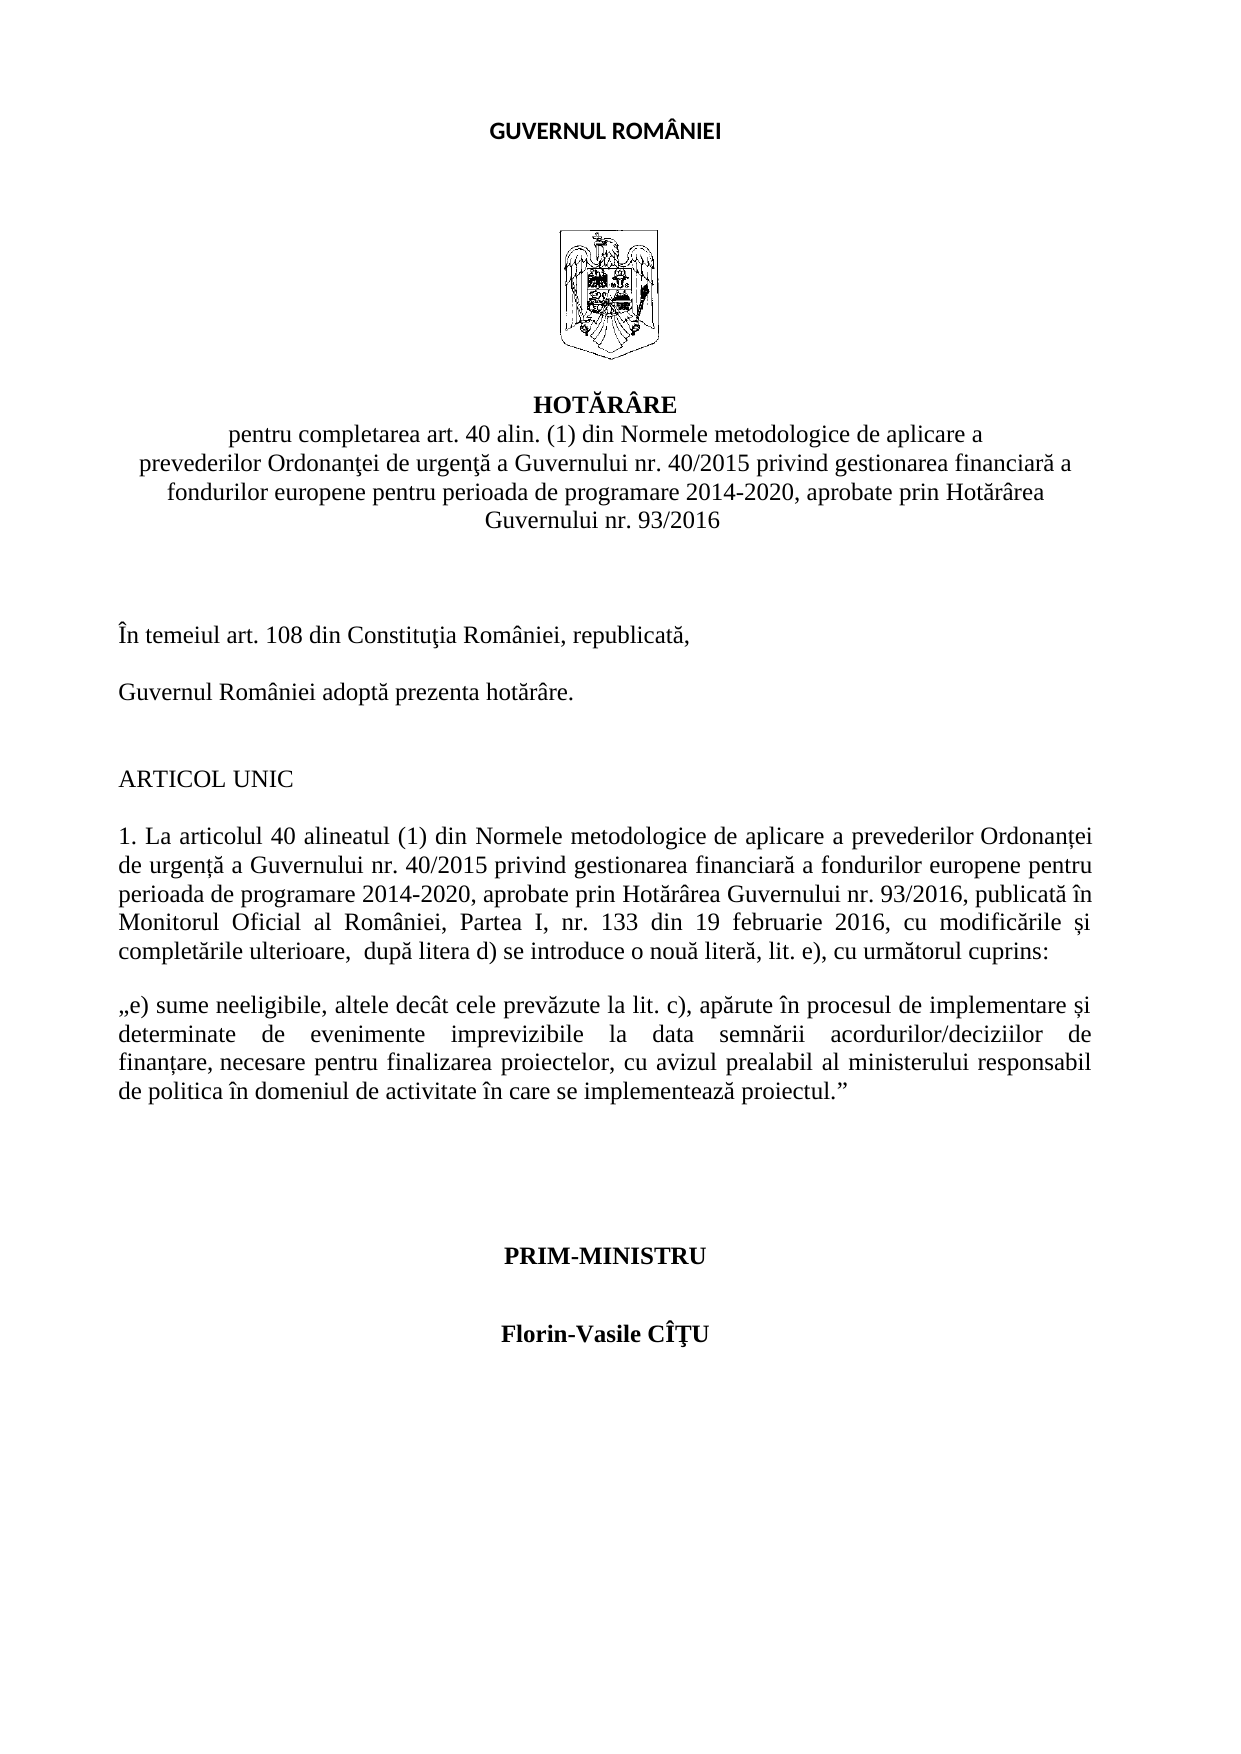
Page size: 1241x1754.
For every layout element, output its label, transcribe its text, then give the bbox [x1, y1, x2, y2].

text 1. La articolul 40 alineatul (1) din Normele metodologice de aplicare a prevederilor Ordonanței de urgență a Guvernului nr. 40/2015 privind gestionarea financiară a fondurilor europene pentru perioada de programare 2014-2020, aprobate prin Hotărârea Guvernului nr. 93/2016, publicată în Monitorul Oficial al României, Partea I, nr. 133 din 19 februarie 2016, cu modificările și completările ulterioare, după litera d) se introduce o nouă literă, lit. e), cu următorul cuprins: [118, 792, 1093, 965]
text În temeiul art. 108 din Constituţia României, republicată, [118, 620, 1093, 649]
text HOTĂRÂRE [118, 391, 1093, 419]
text GUVERNUL ROMÂNIEI [118, 115, 1093, 145]
text Florin-Vasile CÎŢU [118, 1319, 1093, 1348]
text pentru completarea art. 40 alin. (1) din Normele metodologice de aplicare a prevederilor Ordonanţei de urgenţă a Guvernului nr. 40/2015 privind gestionarea financiară a fondurilor europene pentru perioada de programare 2014-2020, aprobate prin Hotărârea Guvernului nr. 93/2016 [118, 419, 1093, 562]
text ARTICOL UNIC [118, 764, 1093, 792]
list PRIM-MINISTRU [118, 1241, 1093, 1270]
text „e) sume neeligibile, altele decât cele prevăzute la lit. c), apărute în procesul de implementare și determinate de evenimente imprevizibile la data semnării acordurilor/deciziilor de finanțare, necesare pentru finalizarea proiectelor, cu avizul prealabil al ministerului responsabil de politica în domeniul de activitate în care se implementează proiectul.” [118, 990, 1093, 1105]
picture [548, 226, 663, 366]
text Guvernul României adoptă prezenta hotărâre. [118, 649, 1093, 735]
